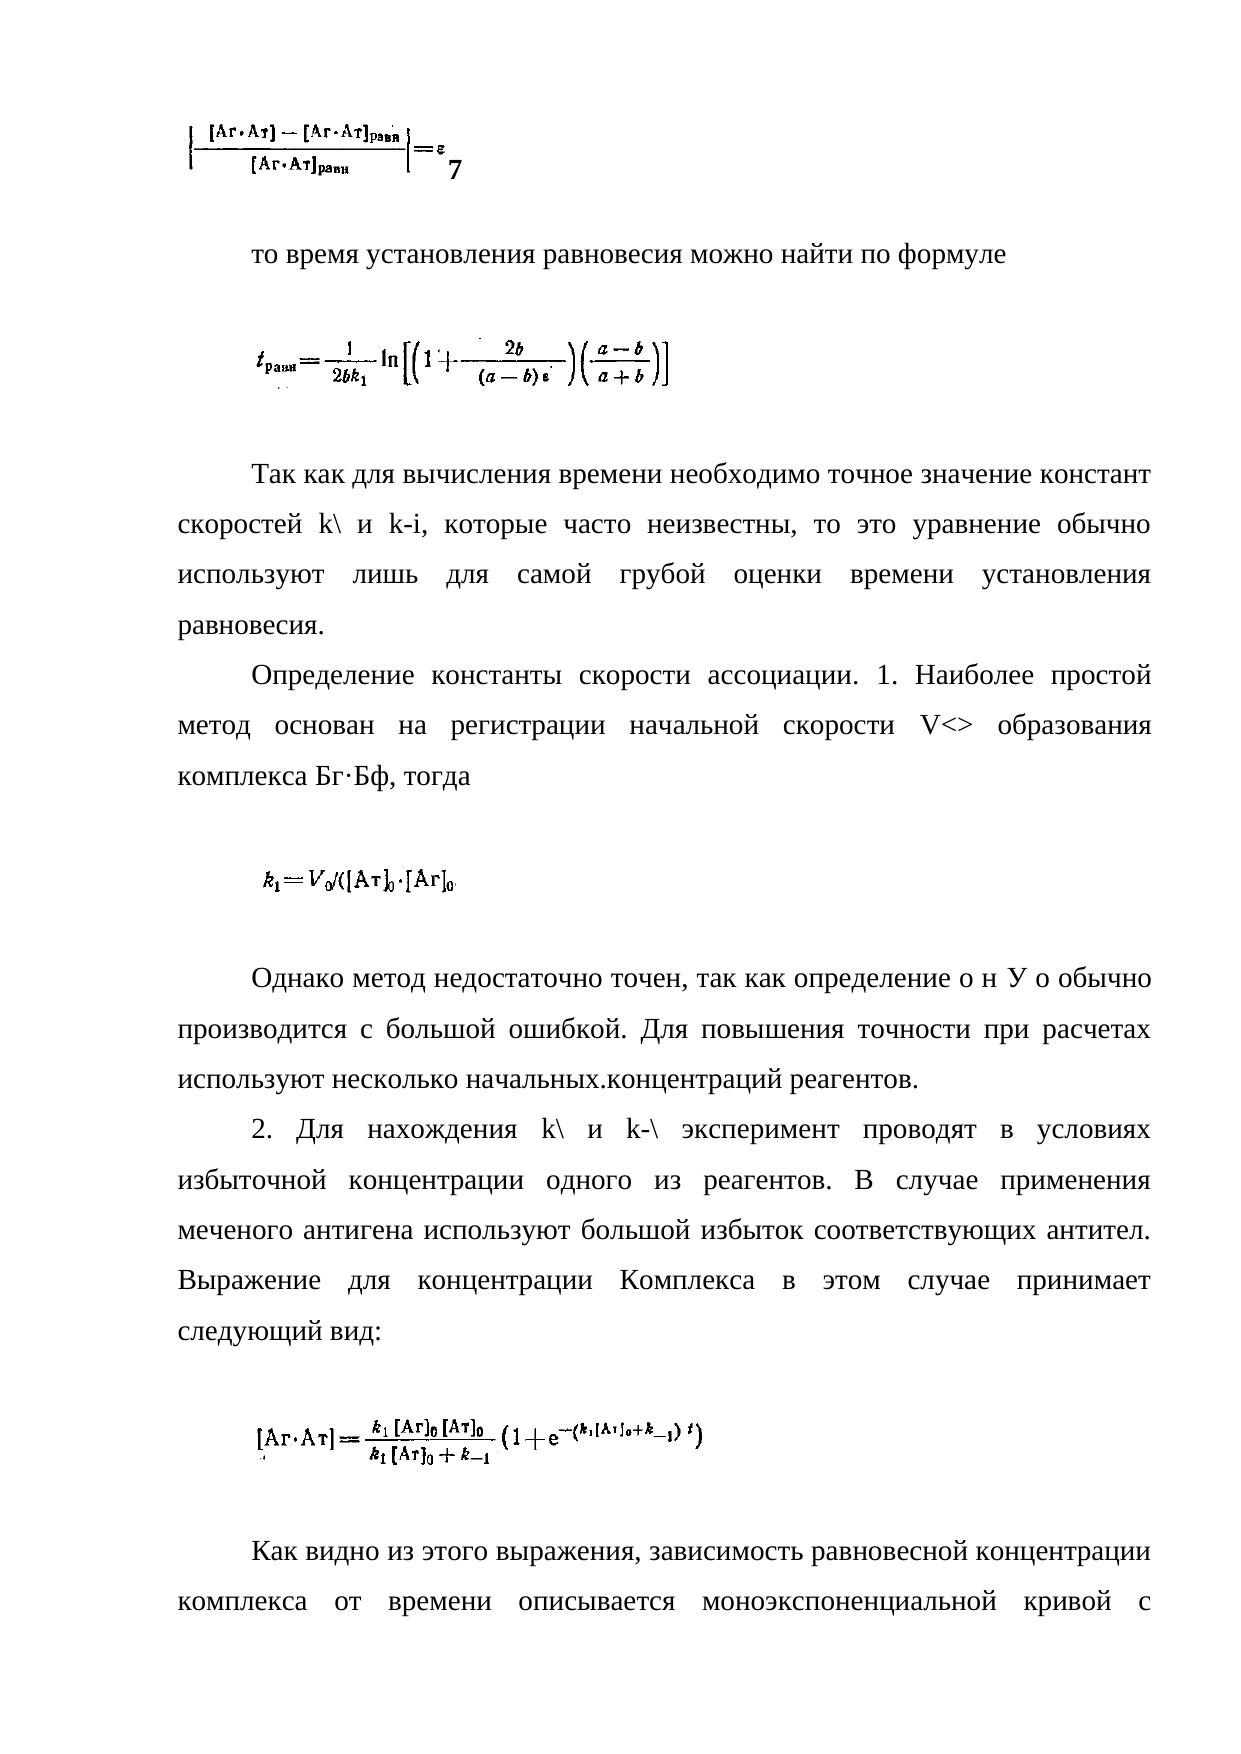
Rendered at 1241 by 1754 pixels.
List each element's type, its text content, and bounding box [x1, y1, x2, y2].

text Однако метод недостаточно точен, так как определение о н У о обычно производится с большой ошибкой. Для повышения точности при расчетах используют несколько начальных.концентраций реагентов. [177, 961, 1152, 1095]
picture [177, 118, 448, 179]
text 2. Для нахождения k\ и k-\ эксперимент проводят в условиях избыточной концентрации одного из реагентов. В случае применения меченого антигена используют большой избыток соответствующих антител. Выражение для концентрации Комплекса в этом случае принимает следующий вид: [177, 1112, 1152, 1346]
picture [251, 858, 456, 896]
text Так как для вычисления времени необходимо точное значение констант скоростей k\ и k-i, которые часто неизвестны, то это уравнение обычно используют лишь для самой грубой оценки времени установления равновесия. [177, 456, 1152, 640]
picture [251, 1413, 705, 1469]
text Определение константы скорости ассоциации. 1. Наиболее простой метод основан на регистрации начальной скорости V<> образования комплекса Бг·Бф, тогда [177, 657, 1152, 791]
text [177, 1533, 1152, 1617]
text то время установления равновесия можно найти по формуле [177, 236, 1152, 269]
picture [251, 336, 673, 391]
